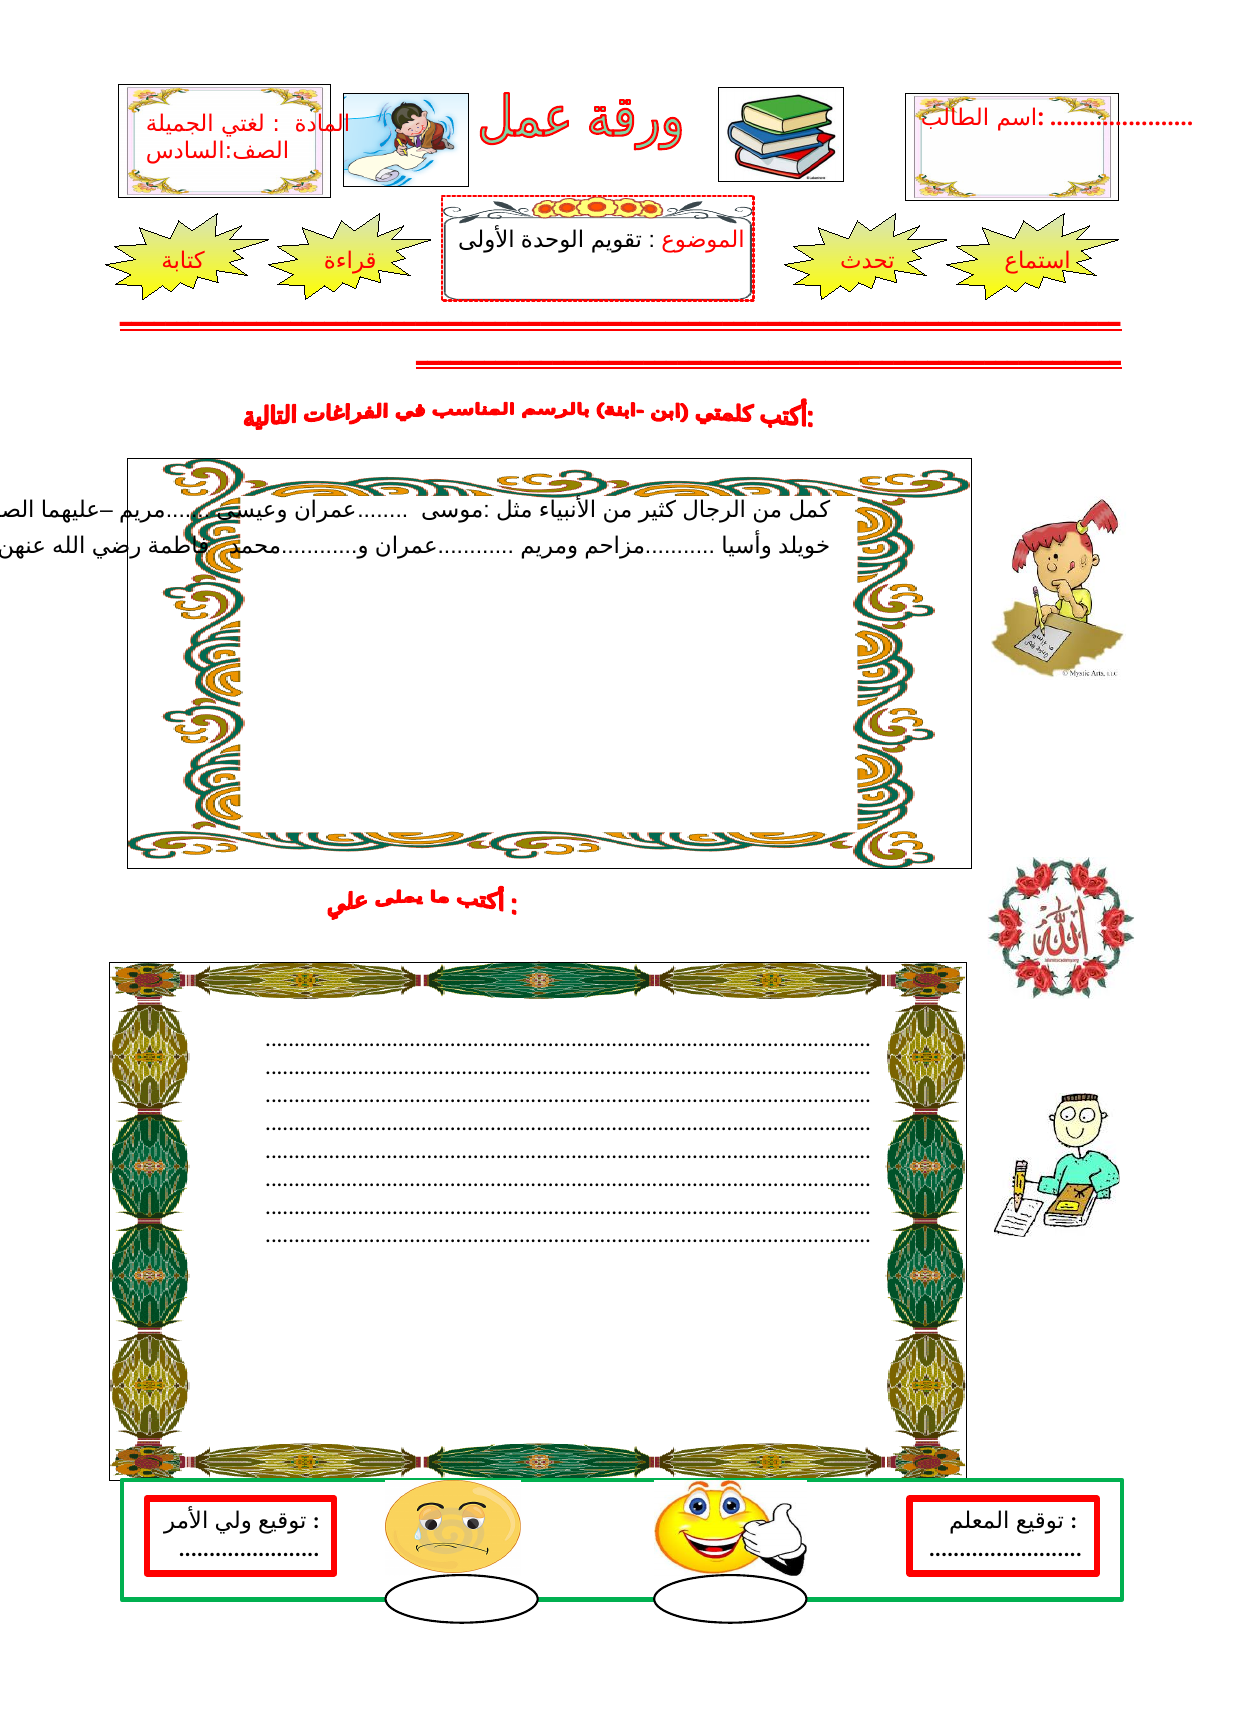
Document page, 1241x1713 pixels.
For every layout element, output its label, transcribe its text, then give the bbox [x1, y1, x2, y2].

text ــــــــــــــــــــــــــــــــــــــــــــــــــــــــــــــــــــــــــــــــــــــــــــــــــــــــــــــــــــــــــــــــــــــــــــــــــــــ [118, 296, 1122, 372]
picture [987, 857, 1135, 999]
picture [119, 85, 330, 197]
picture [128, 459, 971, 868]
picture [719, 88, 843, 181]
picture [993, 1093, 1120, 1237]
picture [990, 496, 1132, 680]
picture [110, 963, 966, 1480]
picture [906, 94, 1118, 200]
